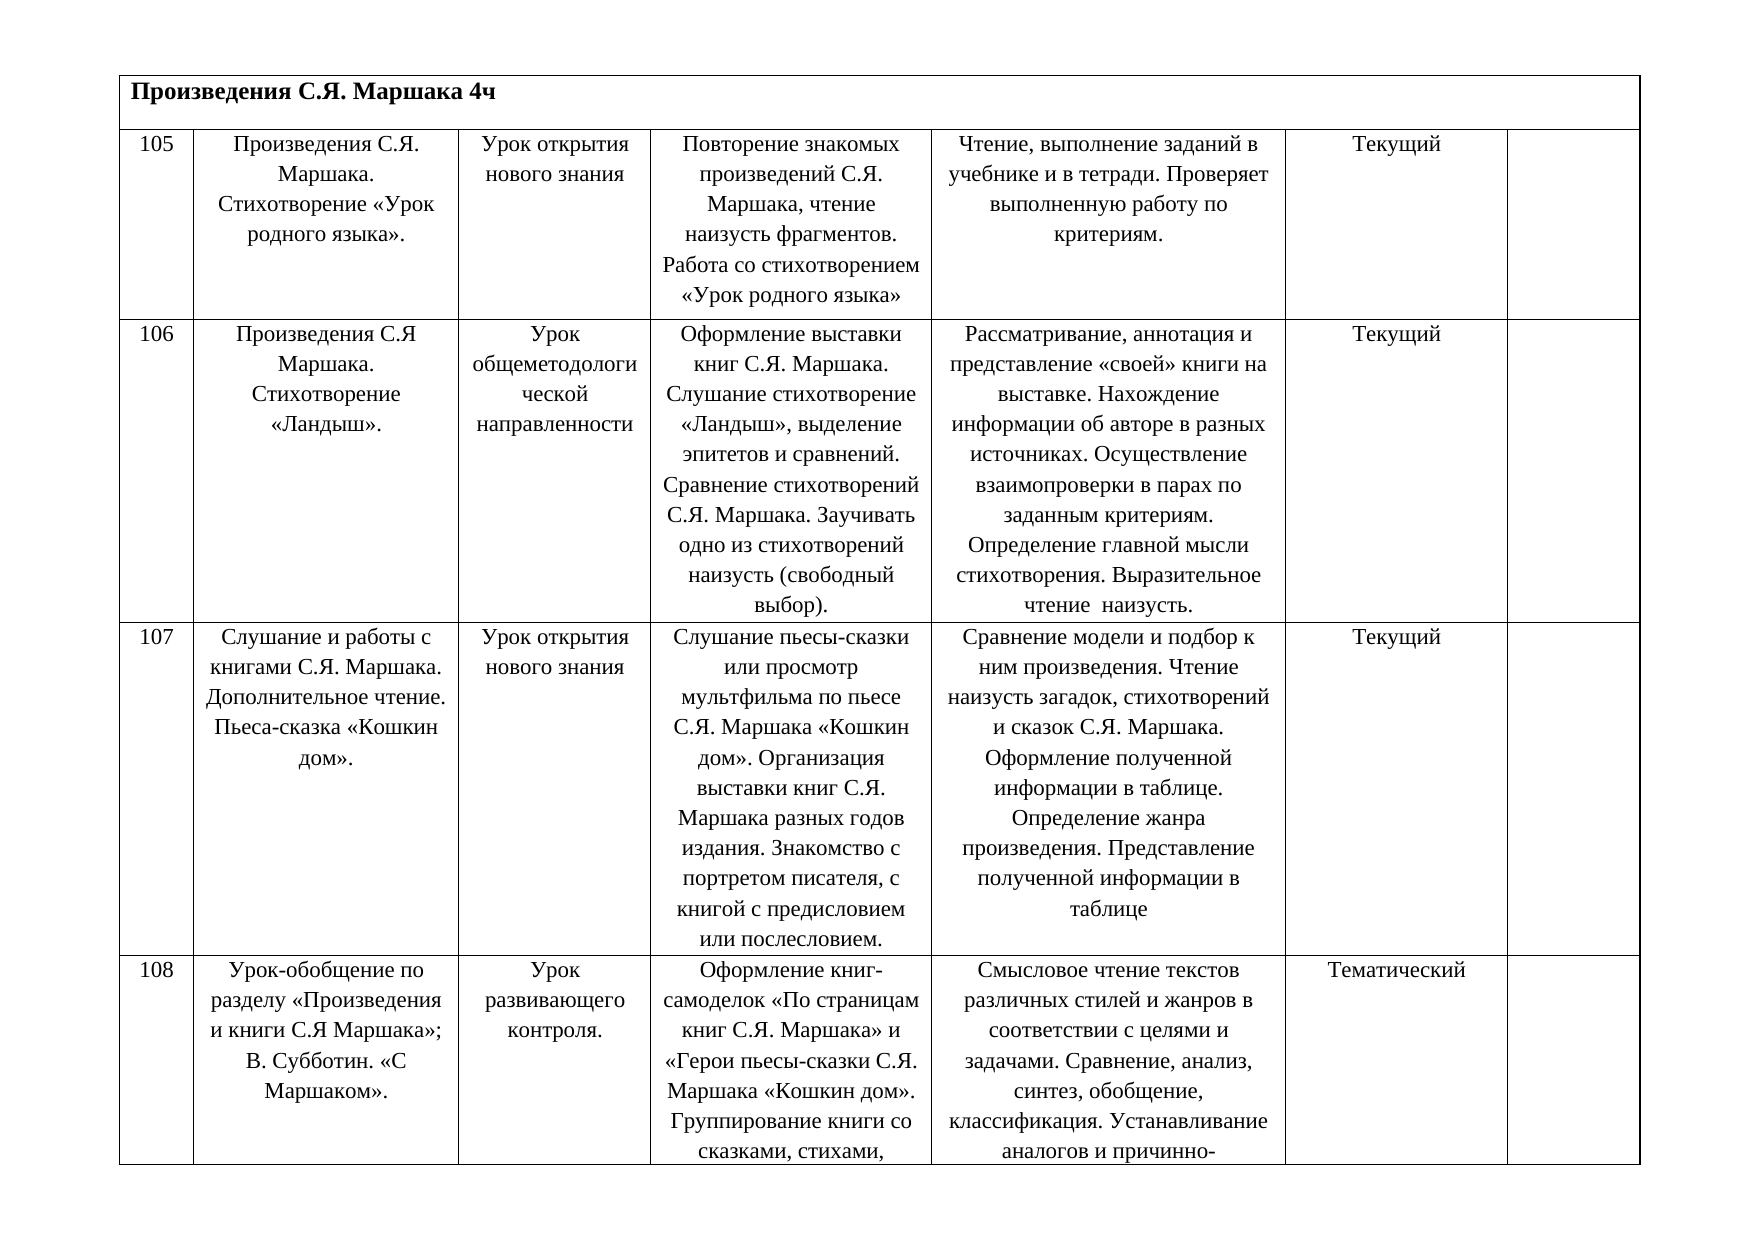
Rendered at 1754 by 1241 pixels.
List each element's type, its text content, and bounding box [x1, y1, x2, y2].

table_cell Рассматривание, аннотация и представление «своей» книги на выставке. Нахождение информации об авторе в разных источниках. Осуществление взаимопроверки в парах по заданным критериям. Определение главной мысли стихотворения. Выразительное чтение наизусть. [932, 320, 1285, 622]
table_cell Урок открытия нового знания [459, 130, 650, 318]
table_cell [932, 956, 1285, 1164]
table_cell 108 [120, 956, 193, 1164]
table_cell [1508, 956, 1639, 1164]
table_cell Произведения С.Я. Маршака. Стихотворение «Урок родного языка». [194, 130, 458, 318]
table_cell Текущий [1286, 130, 1507, 318]
table_cell Произведения С.Я Маршака. Стихотворение «Ландыш». [194, 320, 458, 622]
table_cell Урок открытия нового знания [459, 623, 650, 955]
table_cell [459, 956, 650, 1164]
table_cell Урок общеметодологической направленности [459, 320, 650, 622]
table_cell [651, 956, 931, 1164]
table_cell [194, 956, 458, 1164]
table_cell [1508, 623, 1639, 955]
table_cell Текущий [1286, 623, 1507, 955]
table_cell Оформление выставки книг С.Я. Маршака. Слушание стихотворение «Ландыш», выделение эпитетов и сравнений. Сравнение стихотворений С.Я. Маршака. Заучивать одно из стихотворений наизусть (свободный выбор). [651, 320, 931, 622]
table_cell Слушание пьесы-сказки или просмотр мультфильма по пьесе С.Я. Маршака «Кошкин дом». Организация выставки книг С.Я. Маршака разных годов издания. Знакомство с портретом писателя, с книгой с предисловием или послесловием. [651, 623, 931, 955]
table_cell Текущий [1286, 320, 1507, 622]
table_cell [1508, 130, 1639, 318]
table_cell [1508, 320, 1639, 622]
table_cell Повторение знакомых произведений С.Я. Маршака, чтение наизусть фрагментов. Работа со стихотворением «Урок родного языка» [651, 130, 931, 318]
table_cell 106 [120, 320, 193, 622]
table_cell Чтение, выполнение заданий в учебнике и в тетради. Проверяет выполненную работу по критериям. [932, 130, 1285, 318]
table_cell Произведения С.Я. Маршака 4ч [120, 76, 1639, 129]
table_cell 105 [120, 130, 193, 318]
table_cell 107 [120, 623, 193, 955]
table_cell Слушание и работы с книгами С.Я. Маршака. Дополнительное чтение. Пьеса-сказка «Кошкин дом». [194, 623, 458, 955]
table_cell Тематический [1286, 956, 1507, 1164]
table_cell Сравнение модели и подбор к ним произведения. Чтение наизусть загадок, стихотворений и сказок С.Я. Маршака. Оформление полученной информации в таблице. Определение жанра произведения. Представление полученной информации в таблице [932, 623, 1285, 955]
